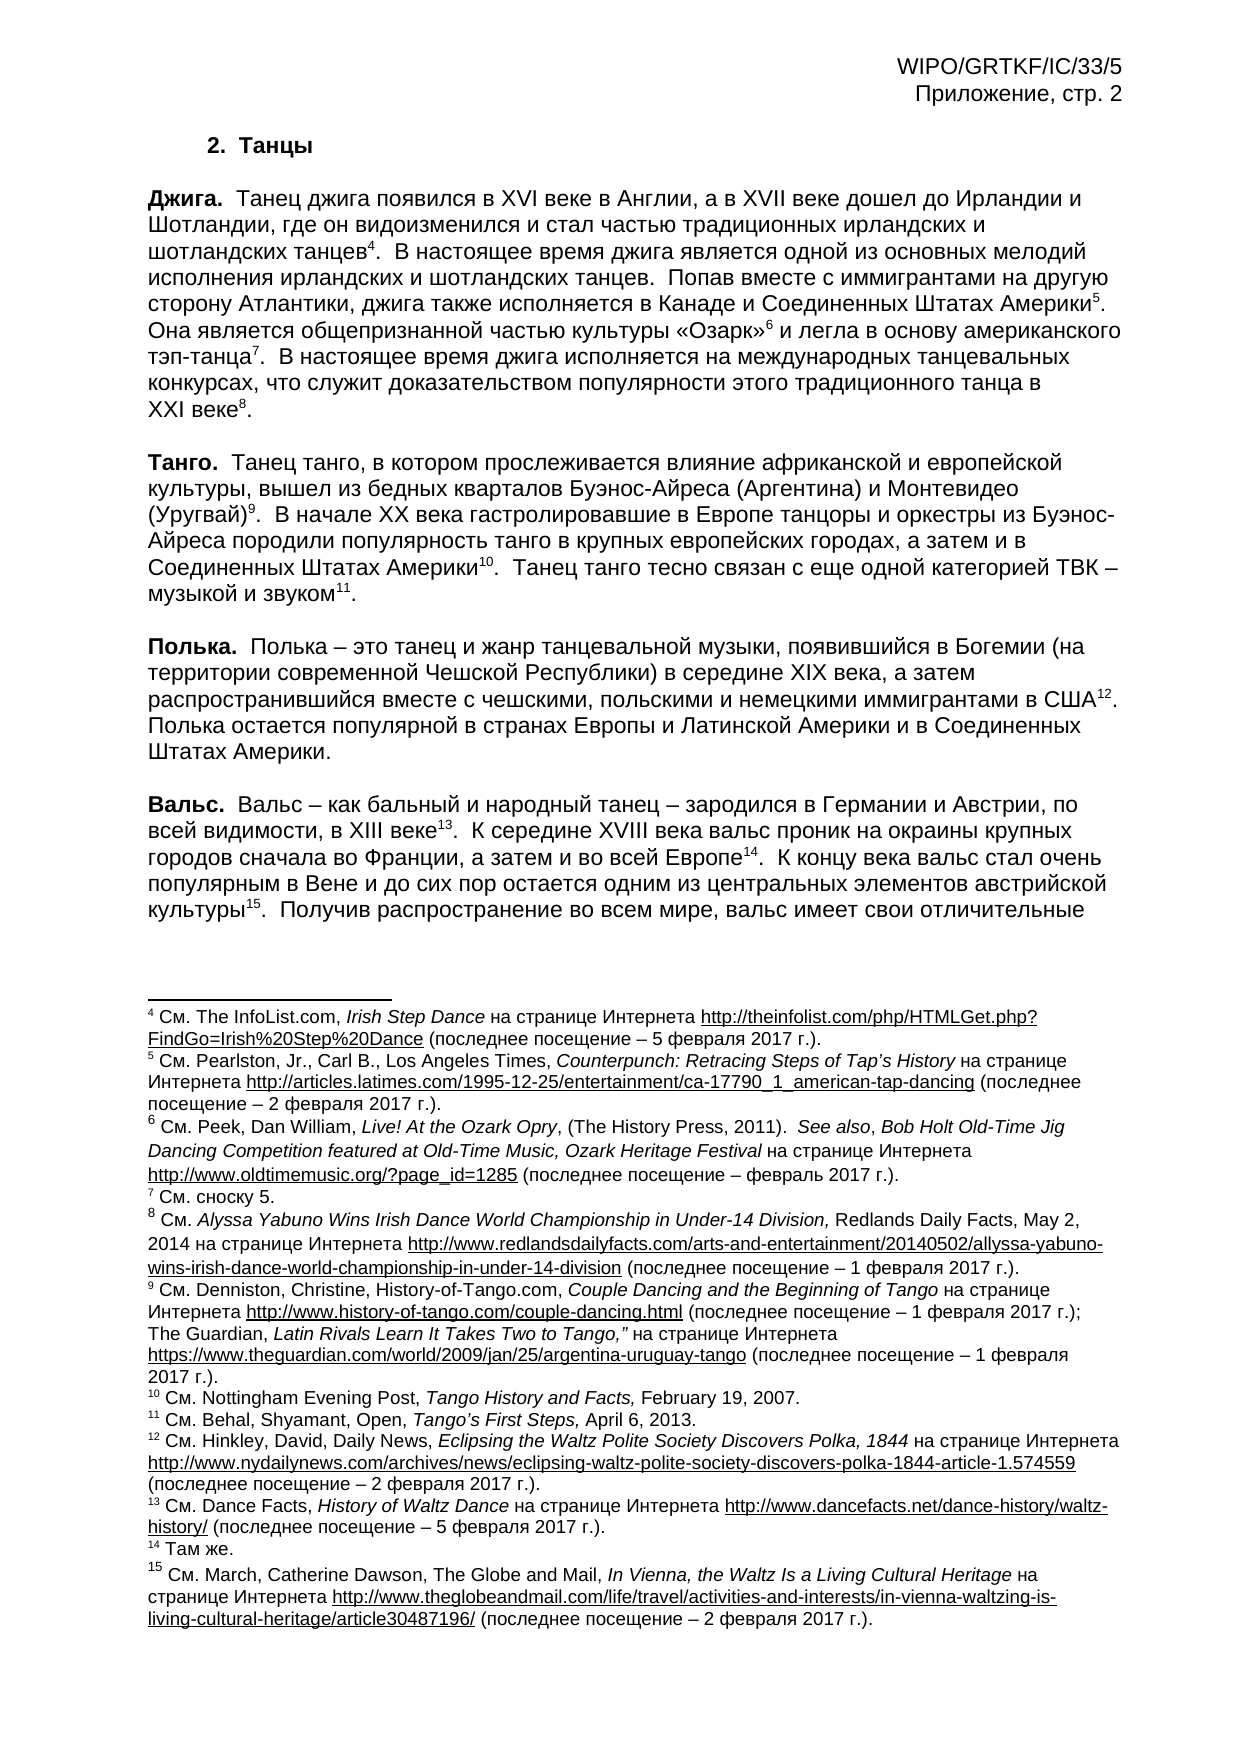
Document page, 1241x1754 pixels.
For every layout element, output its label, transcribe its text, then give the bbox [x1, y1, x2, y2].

text Полька. Полька – это танец и жанр танцевальной музыки, появившийся в Богемии (на территории современной Чешской Республики) в середине XIX века, а затем распространившийся вместе с чешскими, польскими и немецкими иммигрантами в США. Полька остается популярной в странах Европы и Латинской Америки и в Соединенных Штатах Америки. [148, 633, 1122, 765]
text Вальс. Вальс – как бальный и народный танец – зародился в Германии и Австрии, по всей видимости, в XIII веке. К середине XVIII века вальс проник на окраины крупных городов сначала во Франции, а затем и во всей Европе. К концу века вальс стал очень популярным в Вене и до сих пор остается одним из центральных элементов австрийской культуры. Получив распространение во всем мире, вальс имеет свои отличительные стили в скандинавских странах, Мексике, Соединенных Штатах Америки и других странах. [148, 791, 1122, 923]
text Танго. Танец танго, в котором прослеживается влияние африканской и европейской культуры, вышел из бедных кварталов Буэнос-Айреса (Аргентина) и Монтевидео (Уругвай). В начале ХХ века гастролировавшие в Европе танцоры и оркестры из Буэнос-Айреса породили популярность танго в крупных европейских городах, а затем и в Соединенных Штатах Америки. Танец танго тесно связан с еще одной категорией ТВК – музыкой и звуком. [148, 448, 1122, 607]
text 2. Танцы [148, 132, 1122, 158]
text Джига. Танец джига появился в XVI веке в Англии, а в XVII веке дошел до Ирландии и Шотландии, где он видоизменился и стал частью традиционных ирландских и шотландских танцев. В настоящее время джига является одной из основных мелодий исполнения ирландских и шотландских танцев. Попав вместе с иммигрантами на другую сторону Атлантики, джига также исполняется в Канаде и Соединенных Штатах Америки. Она является общепризнанной частью культуры «Озарк» и легла в основу американского тэп-танца. В настоящее время джига исполняется на международных танцевальных конкурсах, что служит доказательством популярности этого традиционного танца в XXI веке. [148, 185, 1122, 422]
